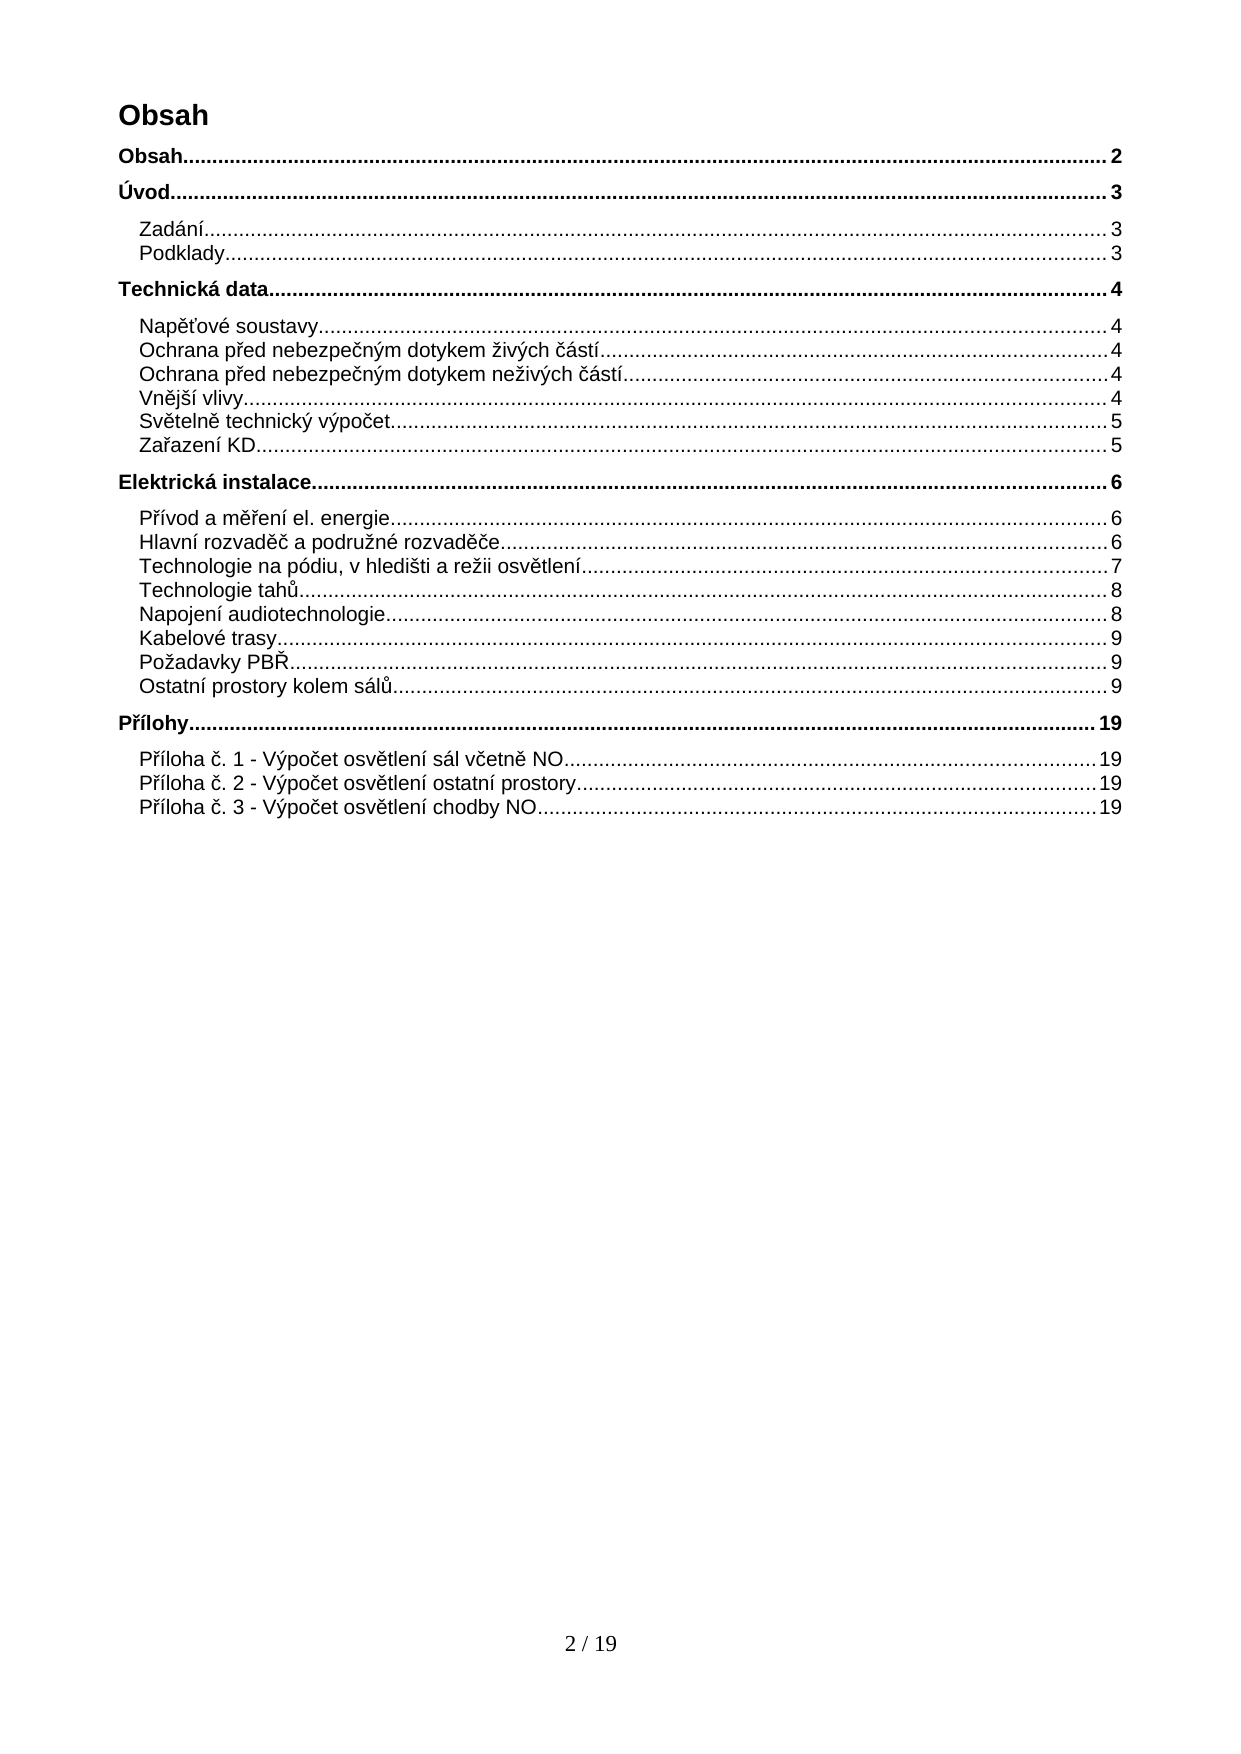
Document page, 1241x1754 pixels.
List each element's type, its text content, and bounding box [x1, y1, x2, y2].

subtitle Obsah [118, 98, 1122, 131]
